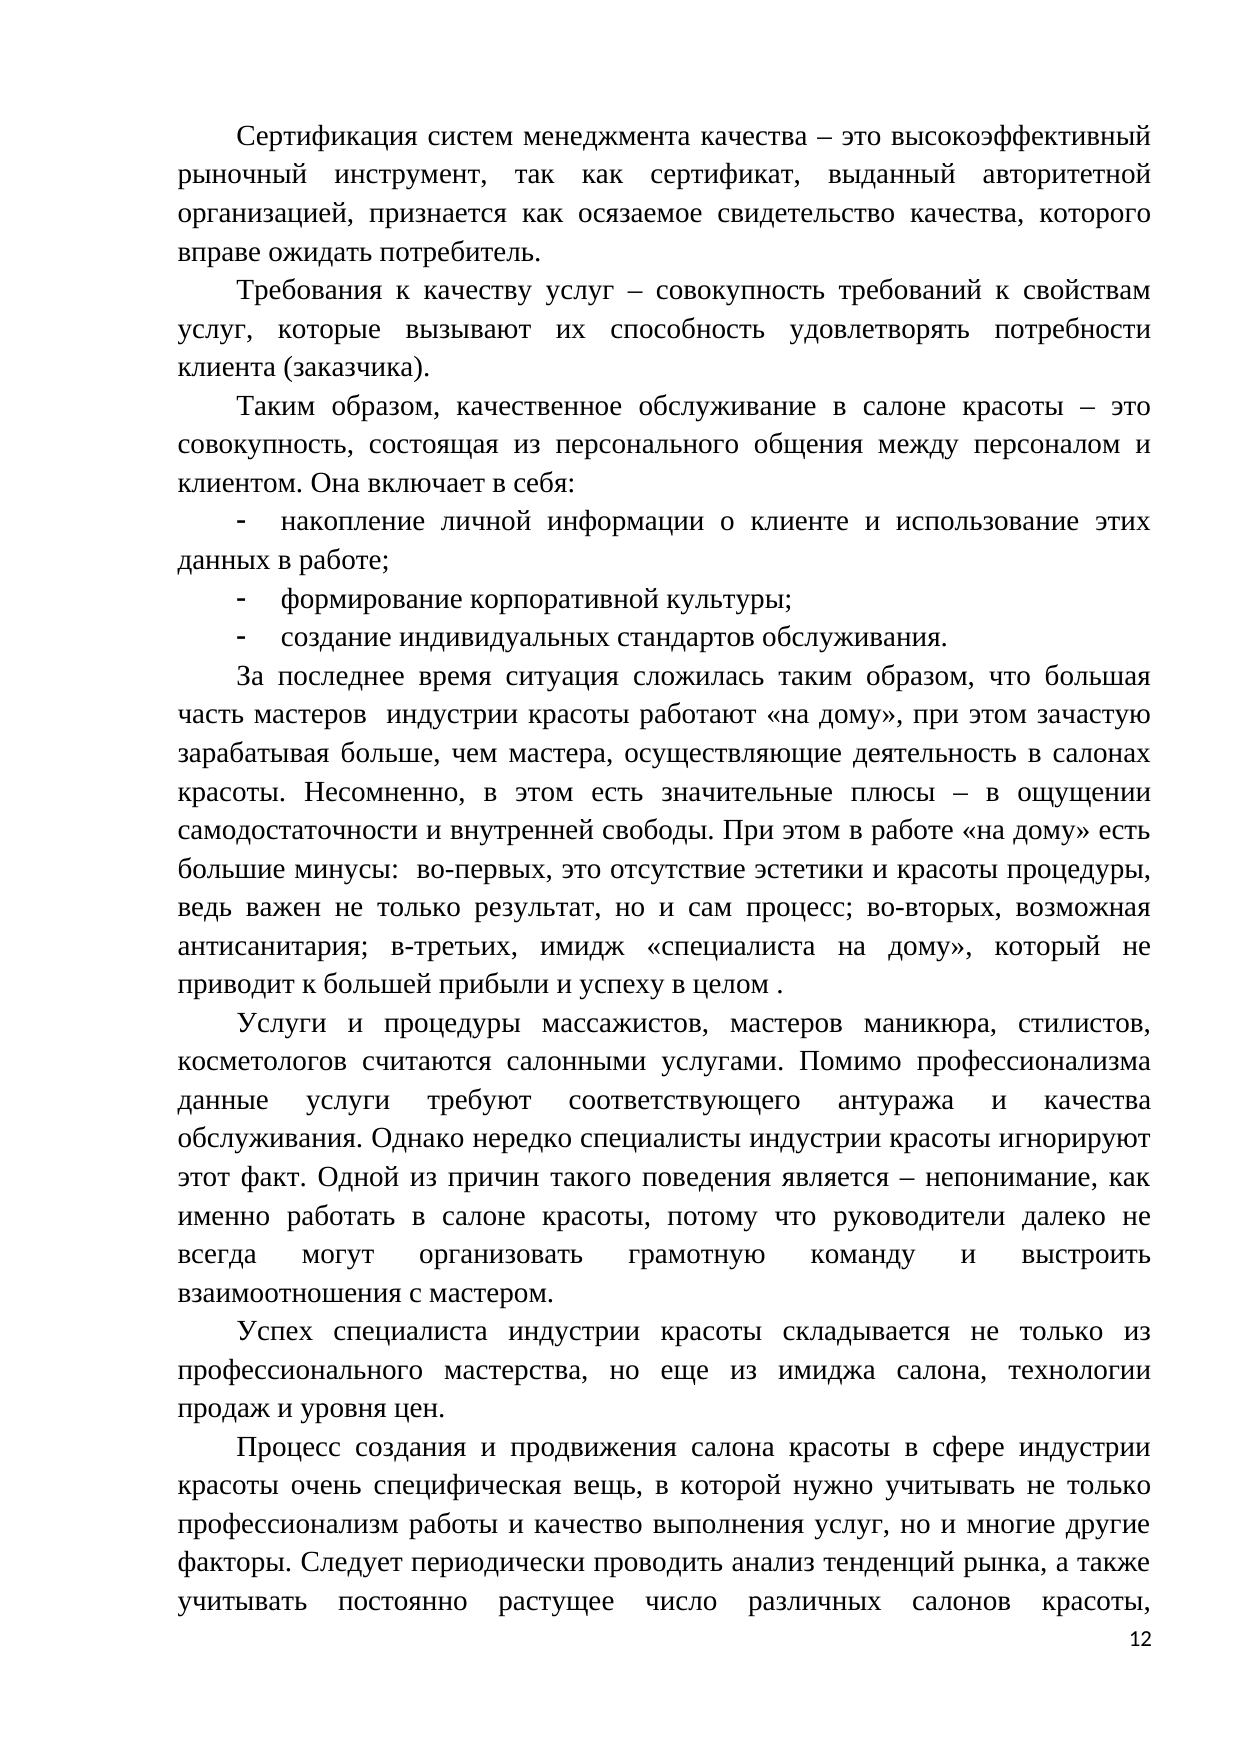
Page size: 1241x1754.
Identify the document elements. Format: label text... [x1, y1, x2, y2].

text Таким образом, качественное обслуживание в салоне красоты – это совокупность, состоящая из персонального общения между персоналом и клиентом. Она включает в себя: [177, 388, 1152, 498]
list формирование корпоративной культуры; [177, 581, 1152, 614]
text Услуги и процедуры массажистов, мастеров маникюра, стилистов, косметологов считаются салонными услугами. Помимо профессионализма данные услуги требуют соответствующего антуража и качества обслуживания. Однако нередко специалисты индустрии красоты игнорируют этот факт. Одной из причин такого поведения является – непонимание, как именно работать в салоне красоты, потому что руководители далеко не всегда могут организовать грамотную команду и выстроить взаимоотношения с мастером. [177, 1005, 1152, 1308]
list создание индивидуальных стандартов обслуживания. [177, 619, 1152, 653]
text За последнее время ситуация сложилась таким образом, что большая часть мастеров индустрии красоты работают «на дому», при этом зачастую зарабатывая больше, чем мастера, осуществляющие деятельность в салонах красоты. Несомненно, в этом есть значительные плюсы – в ощущении самодостаточности и внутренней свободы. При этом в работе «на дому» есть большие минусы: во-первых, это отсутствие эстетики и красоты процедуры, ведь важен не только результат, но и сам процесс; во-вторых, возможная антисанитария; в-третьих, имидж «специалиста на дому», который не приводит к большей прибыли и успеху в целом . [177, 658, 1152, 1000]
list накопление личной информации о клиенте и использование этих данных в работе; [177, 503, 1152, 576]
text Требования к качеству услуг – совокупность требований к свойствам услуг, которые вызывают их способность удовлетворять потребности клиента (заказчика). [177, 272, 1152, 383]
text Успех специалиста индустрии красоты складывается не только из профессионального мастерства, но еще из имиджа салона, технологии продаж и уровня цен. [177, 1313, 1152, 1424]
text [177, 1429, 1152, 1617]
text Сертификация систем менеджмента качества – это высокоэффективный рыночный инструмент, так как сертификат, выданный авторитетной организацией, признается как осязаемое свидетельство качества, которого вправе ожидать потребитель. [177, 118, 1152, 267]
